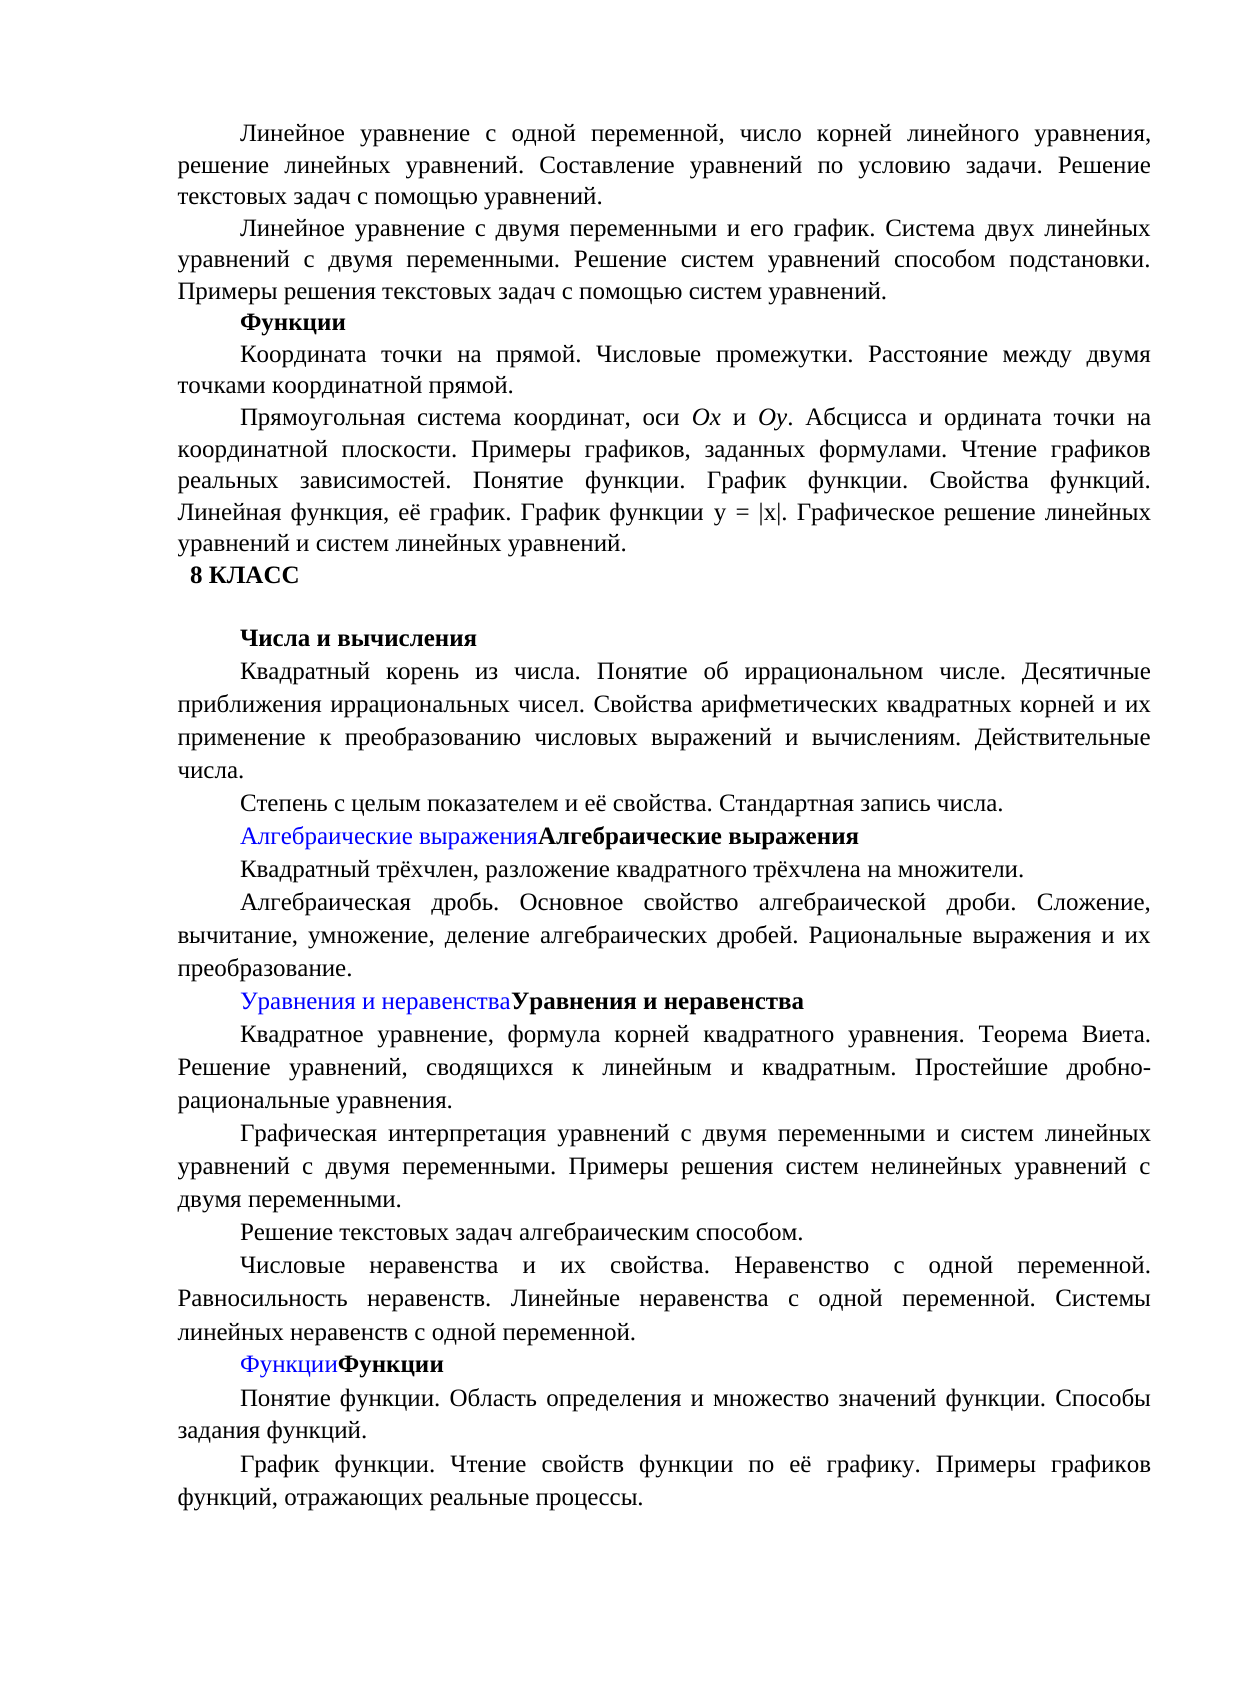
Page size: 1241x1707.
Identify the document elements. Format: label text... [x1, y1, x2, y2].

text Координата точки на прямой. Числовые промежутки. Расстояние между двумя точками координатной прямой. [177, 339, 1152, 399]
text Алгебраические выраженияАлгебраические выражения [177, 821, 1152, 850]
text Линейное уравнение с одной переменной, число корней линейного уравнения, решение линейных уравнений. Составление уравнений по условию задачи. Решение текстовых задач с помощью уравнений. [177, 118, 1152, 210]
text Прямоугольная система координат, оси Ox и Oy. Абсцисса и ордината точки на координатной плоскости. Примеры графиков, заданных формулами. Чтение графиков реальных зависимостей. Понятие функции. График функции. Свойства функций. Линейная функция, её график. График функции y = |x|. Графическое решение линейных уравнений и систем линейных уравнений. [177, 402, 1152, 557]
text Графическая интерпретация уравнений с двумя переменными и систем линейных уравнений с двумя переменными. Примеры решения систем нелинейных уравнений с двумя переменными. [177, 1118, 1152, 1213]
text Понятие функции. Область определения и множество значений функции. Способы задания функций. [177, 1383, 1152, 1444]
text 8 КЛАСС [190, 560, 1152, 589]
text График функции. Чтение свойств функции по её графику. Примеры графиков функций, отражающих реальные процессы. [177, 1449, 1152, 1510]
text Числовые неравенства и их свойства. Неравенство с одной переменной. Равносильность неравенств. Линейные неравенства с одной переменной. Системы линейных неравенств с одной переменной. [177, 1251, 1152, 1345]
text Числа и вычисления [177, 623, 1152, 652]
text Функции [177, 307, 1152, 336]
text Квадратное уравнение, формула корней квадратного уравнения. Теорема Виета. Решение уравнений, сводящихся к линейным и квадратным. Простейшие дробно-рациональные уравнения. [177, 1019, 1152, 1114]
text ФункцииФункции [177, 1349, 1152, 1378]
text Линейное уравнение с двумя переменными и его график. Система двух линейных уравнений с двумя переменными. Решение систем уравнений способом подстановки. Примеры решения текстовых задач с помощью систем уравнений. [177, 213, 1152, 305]
text Алгебраическая дробь. Основное свойство алгебраической дроби. Сложение, вычитание, умножение, деление алгебраических дробей. Рациональные выражения и их преобразование. [177, 887, 1152, 982]
text Квадратный корень из числа. Понятие об иррациональном числе. Десятичные приближения иррациональных чисел. Свойства арифметических квадратных корней и их применение к преобразованию числовых выражений и вычислениям. Действительные числа. [177, 656, 1152, 784]
text Решение текстовых задач алгебраическим способом. [177, 1217, 1152, 1246]
text Уравнения и неравенстваУравнения и неравенства [177, 986, 1152, 1015]
text Степень с целым показателем и её свойства. Стандартная запись числа. [177, 788, 1152, 817]
text Квадратный трёхчлен, разложение квадратного трёхчлена на множители. [177, 854, 1152, 883]
